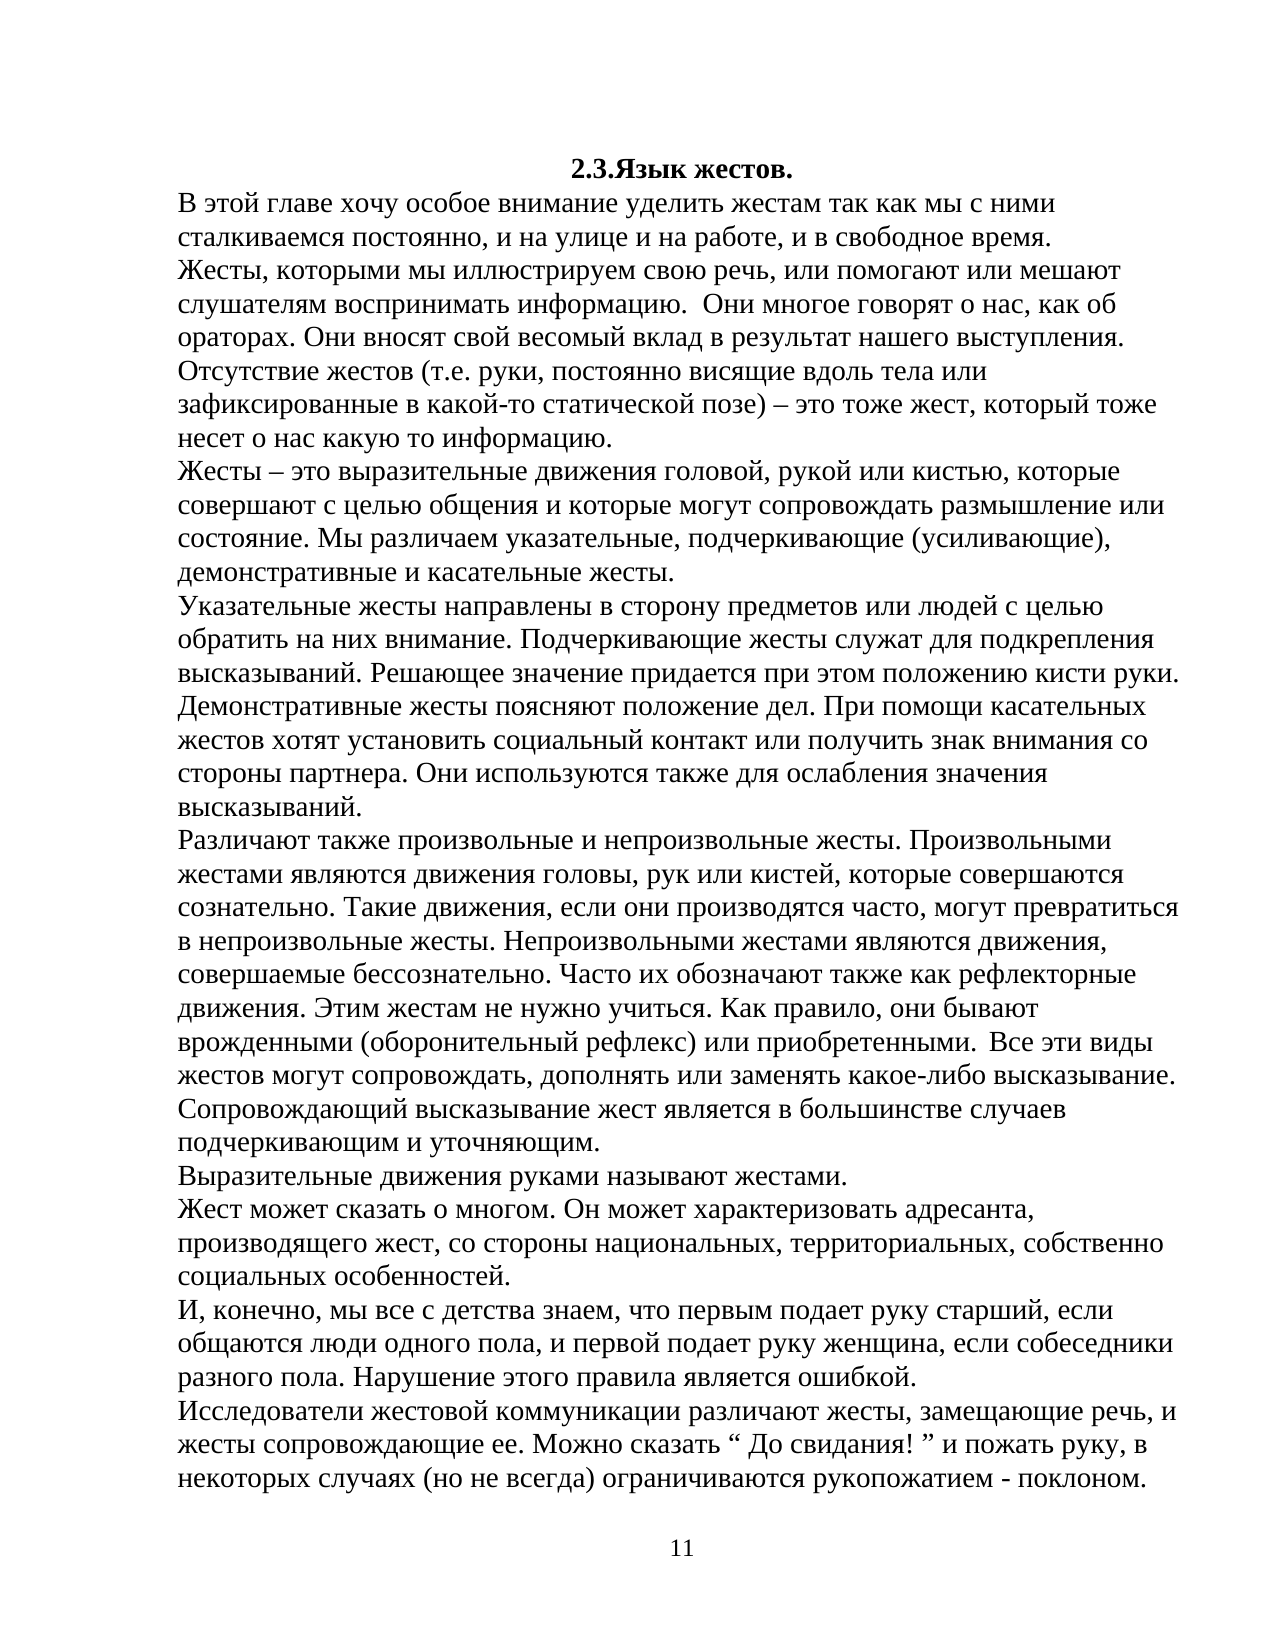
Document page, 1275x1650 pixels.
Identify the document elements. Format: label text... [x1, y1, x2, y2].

text Указательные жесты направлены в сторону предметов или людей с целью обратить на них внимание. Подчеркивающие жесты служат для подкрепления высказываний. Решающее значение придается при этом положению кисти руки. Демонстративные жесты поясняют положение дел. При помощи касательных жестов хотят установить социальный контакт или получить знак внимания со стороны партнера. Они используются также для ослабления значения высказываний. [177, 588, 1186, 822]
text И, конечно, мы все с детства знаем, что первым подает руку старший, если общаются люди одного пола, и первой подает руку женщина, если собеседники разного пола. Нарушение этого правила является ошибкой. [177, 1292, 1186, 1393]
text Отсутствие жестов (т.е. руки, постоянно висящие вдоль тела или зафиксированные в какой-то статической позе) – это тоже жест, который тоже несет о нас какую то информацию. [177, 353, 1186, 453]
text Различают также произвольные и непроизвольные жесты. Произвольными жестами являются движения головы, рук или кистей, которые совершаются сознательно. Такие движения, если они производятся часто, могут превратиться в непроизвольные жесты. Непроизвольными жестами являются движения, совершаемые бессознательно. Часто их обозначают также как рефлекторные движения. Этим жестам не нужно учиться. Как правило, они бывают врожденными (оборонительный рефлекс) или приобретенными. Все эти виды жестов могут сопровождать, дополнять или заменять какое-либо высказывание. Сопровождающий высказывание жест является в большинстве случаев подчеркивающим и уточняющим. [177, 822, 1186, 1158]
text Исследователи жестовой коммуникации различают жесты, замещающие речь, и жесты сопровождающие ее. Можно сказать “ До свидания! ” и пожать руку, в некоторых случаях (но не всегда) ограничиваются рукопожатием - поклоном. [177, 1393, 1186, 1493]
text 2.3.Язык жестов. [177, 152, 1186, 185]
text В этой главе хочу особое внимание уделить жестам так как мы с ними сталкиваемся постоянно, и на улице и на работе, и в свободное время. [177, 185, 1186, 252]
text Жесты, которыми мы иллюстрируем свою речь, или помогают или мешают слушателям воспринимать информацию. Они многое говорят о нас, как об ораторах. Они вносят свой весомый вклад в результат нашего выступления. [177, 252, 1186, 353]
text Жест может сказать о многом. Он может характеризовать адресанта, производящего жест, со стороны национальных, территориальных, собственно социальных особенностей. [177, 1191, 1186, 1292]
text Жесты – это выразительные движения головой, рукой или кистью, которые совершают с целью общения и которые могут сопровождать размышление или состояние. Мы различаем указательные, подчеркивающие (усиливающие), демонстративные и касательные жесты. [177, 453, 1186, 588]
text Выразительные движения руками называют жестами. [177, 1158, 1186, 1191]
